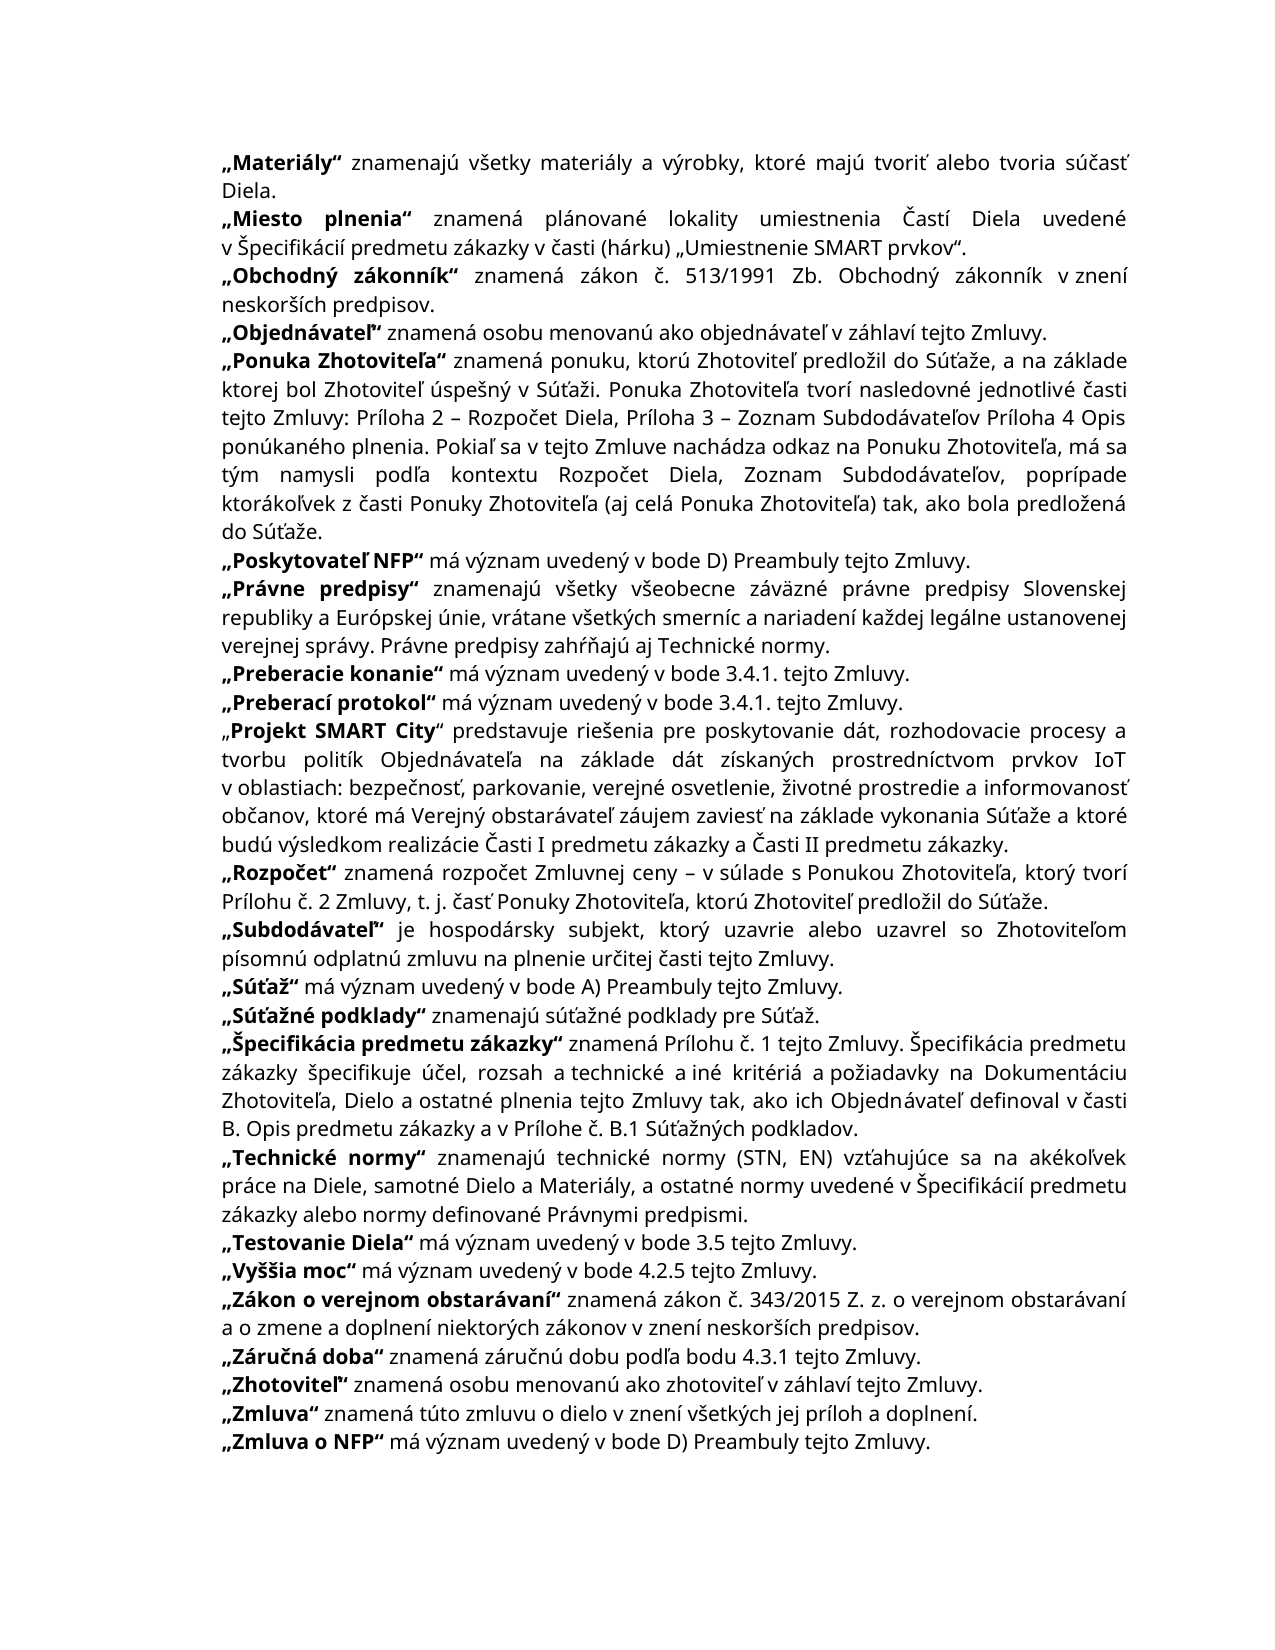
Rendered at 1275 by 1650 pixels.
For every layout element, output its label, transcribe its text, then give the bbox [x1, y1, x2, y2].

text „Zmluva“ znamená túto zmluvu o dielo v znení všetkých jej príloh a doplnení. [221, 1399, 1127, 1427]
text „Špecifikácia predmetu zákazky“ znamená Prílohu č. 1 tejto Zmluvy. Špecifikácia predmetu zákazky špecifikuje účel, rozsah a technické a iné kritériá a požiadavky na Dokumentáciu Zhotoviteľa, Dielo a ostatné plnenia tejto Zmluvy tak, ako ich Objednávateľ definoval v časti B. Opis predmetu zákazky a v Prílohe č. B.1 Súťažných podkladov. [221, 1029, 1127, 1143]
text „Projekt SMART City“ predstavuje riešenia pre poskytovanie dát, rozhodovacie procesy a tvorbu politík Objednávateľa na základe dát získaných prostredníctvom prvkov IoT v oblastiach: bezpečnosť, parkovanie, verejné osvetlenie, životné prostredie a informovanosť občanov, ktoré má Verejný obstarávateľ záujem zaviesť na základe vykonania Súťaže a ktoré budú výsledkom realizácie Časti I predmetu zákazky a Časti II predmetu zákazky. [221, 716, 1127, 858]
text „Preberací protokol“ má význam uvedený v bode 3.4.1. tejto Zmluvy. [221, 688, 1127, 716]
text „Poskytovateľ NFP“ má význam uvedený v bode D) Preambuly tejto Zmluvy. [221, 546, 1127, 574]
text „Obchodný zákonník“ znamená zákon č. 513/1991 Zb. Obchodný zákonník v znení neskorších predpisov. [221, 261, 1127, 318]
text „Subdodávateľ“ je hospodársky subjekt, ktorý uzavrie alebo uzavrel so Zhotoviteľom písomnú odplatnú zmluvu na plnenie určitej časti tejto Zmluvy. [221, 915, 1127, 972]
text „Materiály“ znamenajú všetky materiály a výrobky, ktoré majú tvoriť alebo tvoria súčasť Diela. [221, 148, 1127, 204]
text „Súťaž“ má význam uvedený v bode A) Preambuly tejto Zmluvy. [221, 972, 1127, 1001]
text „Zákon o verejnom obstarávaní“ znamená zákon č. 343/2015 Z. z. o verejnom obstarávaní a o zmene a doplnení niektorých zákonov v znení neskorších predpisov. [221, 1285, 1127, 1342]
text „Rozpočet“ znamená rozpočet Zmluvnej ceny – v súlade s Ponukou Zhotoviteľa, ktorý tvorí Prílohu č. 2 Zmluvy, t. j. časť Ponuky Zhotoviteľa, ktorú Zhotoviteľ predložil do Súťaže. [221, 858, 1127, 915]
text „Testovanie Diela“ má význam uvedený v bode 3.5 tejto Zmluvy. [221, 1228, 1127, 1257]
text „Súťažné podklady“ znamenajú súťažné podklady pre Súťaž. [221, 1001, 1127, 1029]
text „Miesto plnenia“ znamená plánované lokality umiestnenia Častí Diela uvedené v Špecifikácií predmetu zákazky v časti (hárku) „Umiestnenie SMART prvkov“. [221, 204, 1127, 261]
text „Zhotoviteľ“ znamená osobu menovanú ako zhotoviteľ v záhlaví tejto Zmluvy. [221, 1370, 1127, 1399]
text „Technické normy“ znamenajú technické normy (STN, EN) vzťahujúce sa na akékoľvek práce na Diele, samotné Dielo a Materiály, a ostatné normy uvedené v Špecifikácií predmetu zákazky alebo normy definované Právnymi predpismi. [221, 1143, 1127, 1228]
text „Vyššia moc“ má význam uvedený v bode 4.2.5 tejto Zmluvy. [221, 1257, 1127, 1285]
text „Právne predpisy“ znamenajú všetky všeobecne záväzné právne predpisy Slovenskej republiky a Európskej únie, vrátane všetkých smerníc a nariadení každej legálne ustanovenej verejnej správy. Právne predpisy zahŕňajú aj Technické normy. [221, 574, 1127, 659]
text „Preberacie konanie“ má význam uvedený v bode 3.4.1. tejto Zmluvy. [221, 659, 1127, 688]
text „Zmluva o NFP“ má význam uvedený v bode D) Preambuly tejto Zmluvy. [221, 1427, 1127, 1456]
text „Záručná doba“ znamená záručnú dobu podľa bodu 4.3.1 tejto Zmluvy. [221, 1342, 1127, 1370]
text „Objednávateľ“ znamená osobu menovanú ako objednávateľ v záhlaví tejto Zmluvy. [221, 318, 1127, 347]
text „Ponuka Zhotoviteľa“ znamená ponuku, ktorú Zhotoviteľ predložil do Súťaže, a na základe ktorej bol Zhotoviteľ úspešný v Súťaži. Ponuka Zhotoviteľa tvorí nasledovné jednotlivé časti tejto Zmluvy: Príloha 2 – Rozpočet Diela, Príloha 3 – Zoznam Subdodávateľov Príloha 4 Opis ponúkaného plnenia. Pokiaľ sa v tejto Zmluve nachádza odkaz na Ponuku Zhotoviteľa, má sa tým namysli podľa kontextu Rozpočet Diela, Zoznam Subdodávateľov, poprípade ktorákoľvek z časti Ponuky Zhotoviteľa (aj celá Ponuka Zhotoviteľa) tak, ako bola predložená do Súťaže. [221, 347, 1127, 546]
